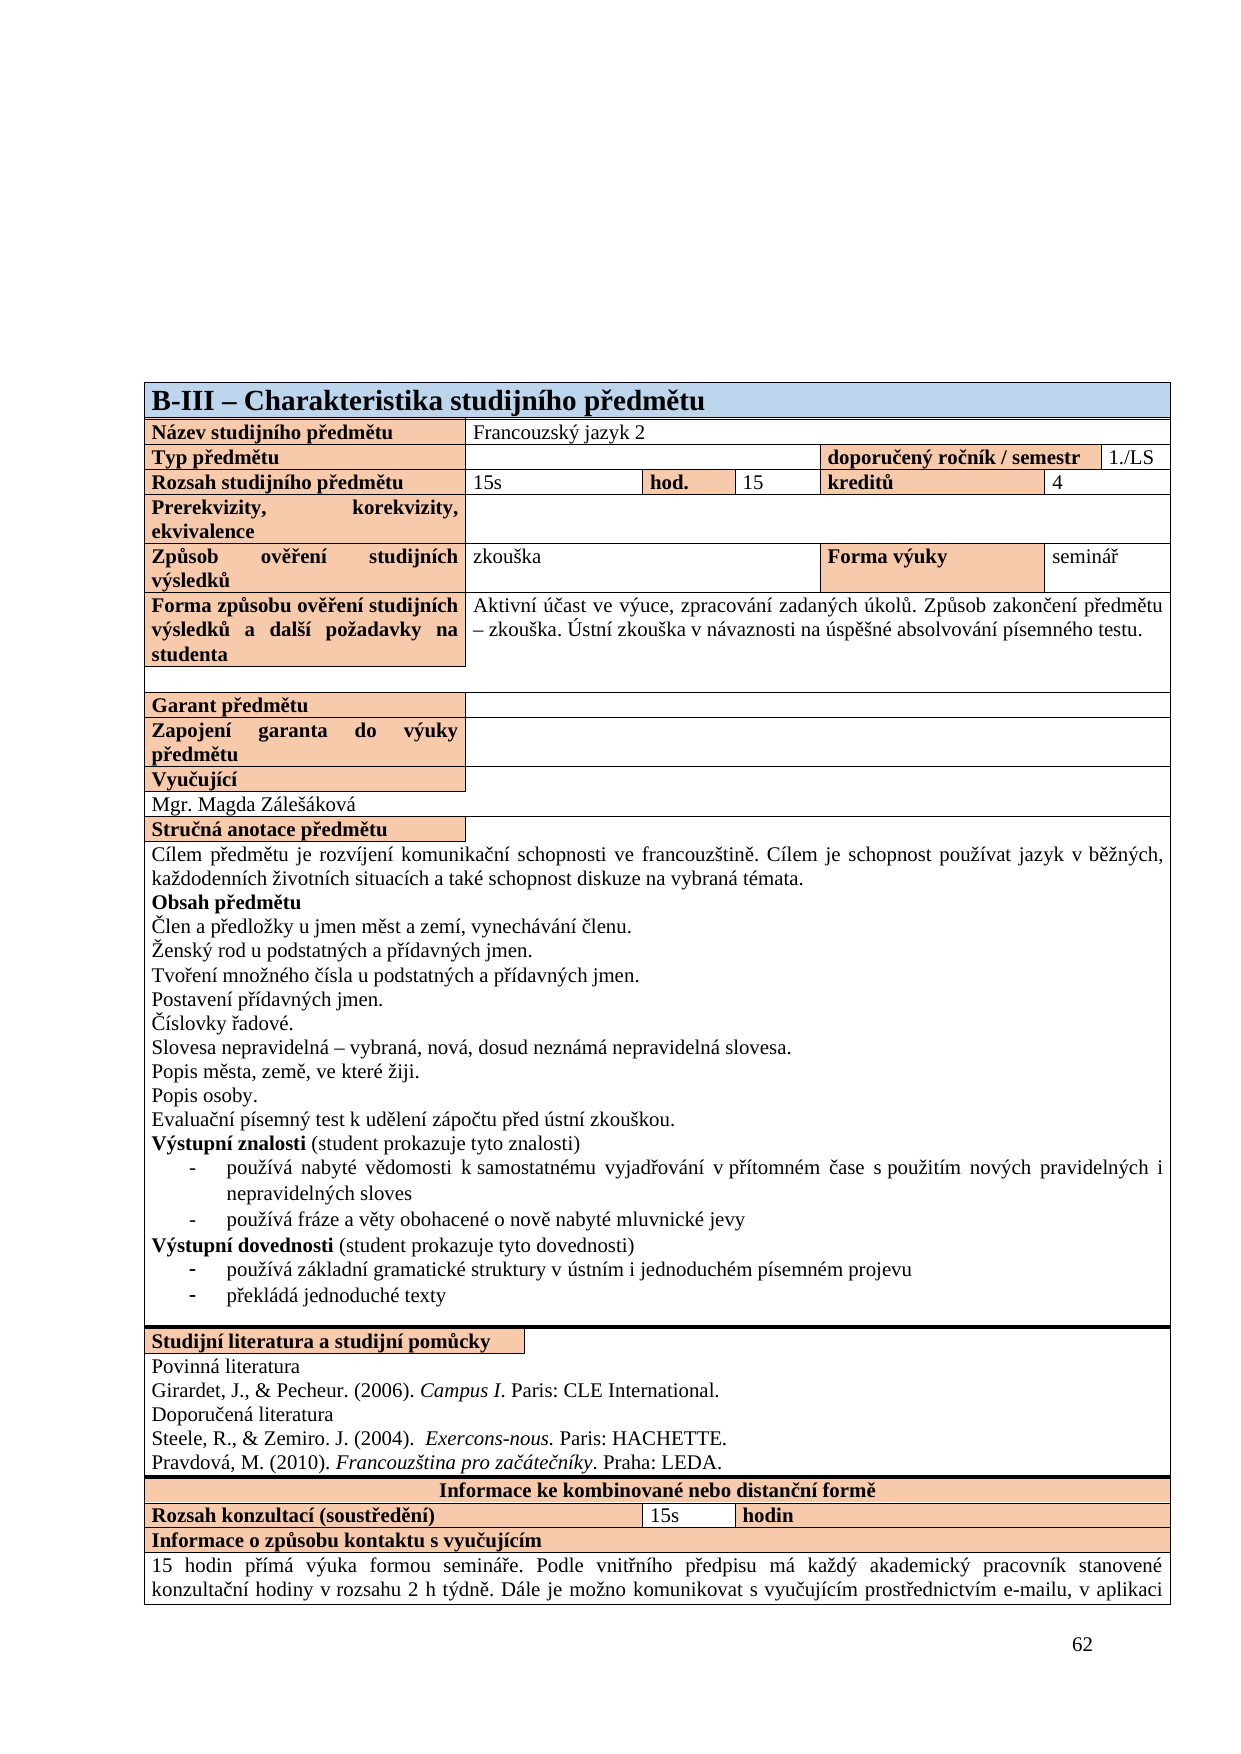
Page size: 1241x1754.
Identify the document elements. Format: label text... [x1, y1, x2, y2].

table_cell Způsob ověření studijních výsledků [145, 544, 465, 592]
table_cell 4 [1045, 470, 1170, 494]
table_cell 15s [466, 470, 642, 494]
table_cell hodin [736, 1504, 1170, 1527]
table_cell 15 [736, 470, 820, 494]
table_cell Forma výuky [821, 544, 1044, 592]
table_cell Garant předmětu [145, 693, 465, 717]
table_cell Rozsah konzultací (soustředění) [145, 1504, 642, 1527]
table_cell Francouzský jazyk 2 [466, 420, 1170, 444]
table_cell [145, 666, 1170, 692]
table_cell doporučený ročník / semestr [821, 445, 1101, 469]
table_cell Aktivní účast ve výuce, zpracování zadaných úkolů. Způsob zakončení předmětu – zkouška. Ústní zkouška v návaznosti na úspěšné absolvování písemného testu. [466, 593, 1170, 666]
table_cell Rozsah studijního předmětu [145, 470, 465, 494]
table_header B-III – Charakteristika studijního předmětu [145, 383, 1170, 417]
table_cell Informace ke kombinované nebo distanční formě [145, 1479, 1170, 1502]
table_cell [145, 1553, 1170, 1604]
table_cell zkouška [466, 544, 820, 592]
table_cell [466, 445, 820, 469]
table_cell 15s [643, 1504, 735, 1527]
table_cell kreditů [821, 470, 1044, 494]
table_cell 1./LS [1102, 445, 1170, 469]
table_cell Mgr. Magda Zálešáková [145, 791, 1170, 816]
table_cell Zapojení garanta do výuky předmětu [145, 718, 465, 766]
table_cell [466, 817, 1170, 841]
table_cell Vyučující [145, 767, 465, 791]
table_cell Cílem předmětu je rozvíjení komunikační schopnosti ve francouzštině. Cílem je schopnost používat jazyk v běžných, každodenních životních situacích a také schopnost diskuze na vybraná témata. Obsah předmětu Člen a předložky u jmen měst a zemí, vynechávání členu. Ženský rod u podstatných a přídavných jmen. Tvoření množného čísla u podstatných a přídavných jmen. Postavení přídavných jmen. Číslovky řadové. Slovesa nepravidelná – vybraná, nová, dosud neznámá nepravidelná slovesa. Popis města, země, ve které žiji. Popis osoby. Evaluační písemný test k udělení zápočtu před ústní zkouškou. Výstupní znalosti (student prokazuje tyto znalosti) používá nabyté vědomosti k samostatnému vyjadřování v přítomném čase s použitím nových pravidelných i nepravidelných sloves používá fráze a věty obohacené o nově nabyté mluvnické jevy Výstupní dovednosti (student prokazuje tyto dovednosti) používá základní gramatické struktury v ústním i jednoduchém písemném projevu překládá jednoduché texty [145, 841, 1170, 1325]
table_cell Stručná anotace předmětu [145, 817, 465, 841]
table_cell Informace o způsobu kontaktu s vyučujícím [145, 1528, 1170, 1552]
table_cell [466, 693, 1170, 717]
table_cell [466, 495, 1170, 543]
table_cell Prerekvizity, korekvizity, ekvivalence [145, 495, 465, 543]
table_cell Název studijního předmětu [145, 420, 465, 444]
table_cell [466, 767, 1170, 791]
table_cell hod. [643, 470, 735, 494]
table_cell seminář [1045, 544, 1170, 592]
table_cell Studijní literatura a studijní pomůcky [145, 1329, 524, 1353]
table_cell Forma způsobu ověření studijních výsledků a další požadavky na studenta [145, 593, 465, 666]
table_cell [466, 718, 1170, 766]
table_cell Typ předmětu [145, 445, 465, 469]
table_cell Povinná literatura Girardet, J., & Pecheur. (2006). Campus I. Paris: CLE International. Doporučená literatura Steele, R., & Zemiro. J. (2004). Exercons-nous. Paris: HACHETTE. Pravdová, M. (2010). Francouzština pro začátečníky. Praha: LEDA. [145, 1353, 1170, 1475]
table_cell [525, 1329, 1170, 1353]
